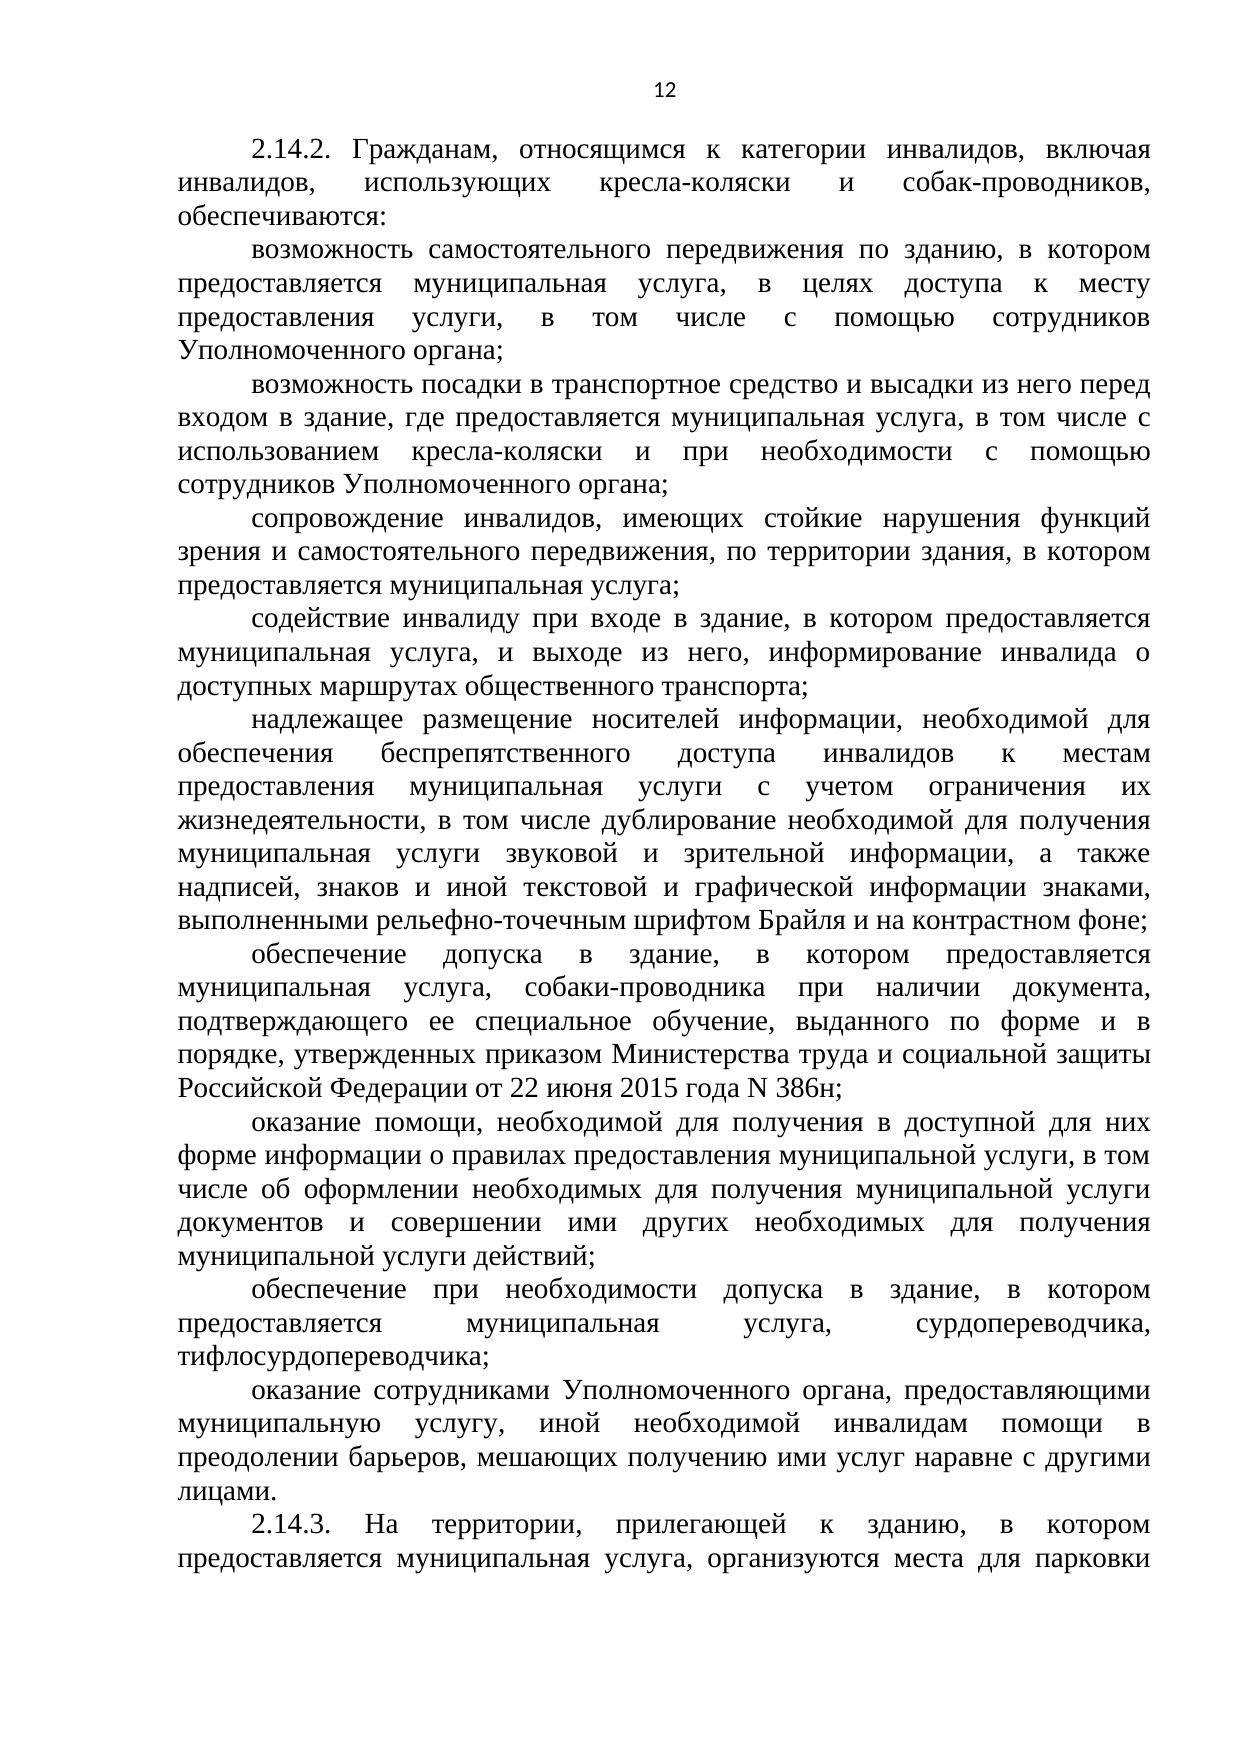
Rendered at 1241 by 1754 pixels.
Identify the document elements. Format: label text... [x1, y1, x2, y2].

text надлежащее размещение носителей информации, необходимой для обеспечения беспрепятственного доступа инвалидов к местам предоставления муниципальная услуги с учетом ограничения их жизнедеятельности, в том числе дублирование необходимой для получения муниципальная услуги звуковой и зрительной информации, а также надписей, знаков и иной текстовой и графической информации знаками, выполненными рельефно-точечным шрифтом Брайля и на контрастном фоне; [177, 701, 1152, 936]
text обеспечение допуска в здание, в котором предоставляется муниципальная услуга, собаки-проводника при наличии документа, подтверждающего ее специальное обучение, выданного по форме и в порядке, утвержденных приказом Министерства труда и социальной защиты Российской Федерации от 22 июня 2015 года N 386н; [177, 936, 1152, 1104]
text 2.14.2. Гражданам, относящимся к категории инвалидов, включая инвалидов, использующих кресла-коляски и собак-проводников, обеспечиваются: [177, 131, 1152, 232]
text возможность самостоятельного передвижения по зданию, в котором предоставляется муниципальная услуга, в целях доступа к месту предоставления услуги, в том числе с помощью сотрудников Уполномоченного органа; [177, 232, 1152, 366]
text оказание сотрудниками Уполномоченного органа, предоставляющими муниципальную услугу, иной необходимой инвалидам помощи в преодолении барьеров, мешающих получению ими услуг наравне с другими лицами. [177, 1372, 1152, 1506]
text содействие инвалиду при входе в здание, в котором предоставляется муниципальная услуга, и выходе из него, информирование инвалида о доступных маршрутах общественного транспорта; [177, 601, 1152, 701]
text обеспечение при необходимости допуска в здание, в котором предоставляется муниципальная услуга, сурдопереводчика, тифлосурдопереводчика; [177, 1271, 1152, 1372]
text оказание помощи, необходимой для получения в доступной для них форме информации о правилах предоставления муниципальной услуги, в том числе об оформлении необходимых для получения муниципальной услуги документов и совершении ими других необходимых для получения муниципальной услуги действий; [177, 1104, 1152, 1271]
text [177, 1506, 1152, 1573]
text сопровождение инвалидов, имеющих стойкие нарушения функций зрения и самостоятельного передвижения, по территории здания, в котором предоставляется муниципальная услуга; [177, 500, 1152, 601]
text возможность посадки в транспортное средство и высадки из него перед входом в здание, где предоставляется муниципальная услуга, в том числе с использованием кресла-коляски и при необходимости с помощью сотрудников Уполномоченного органа; [177, 366, 1152, 500]
